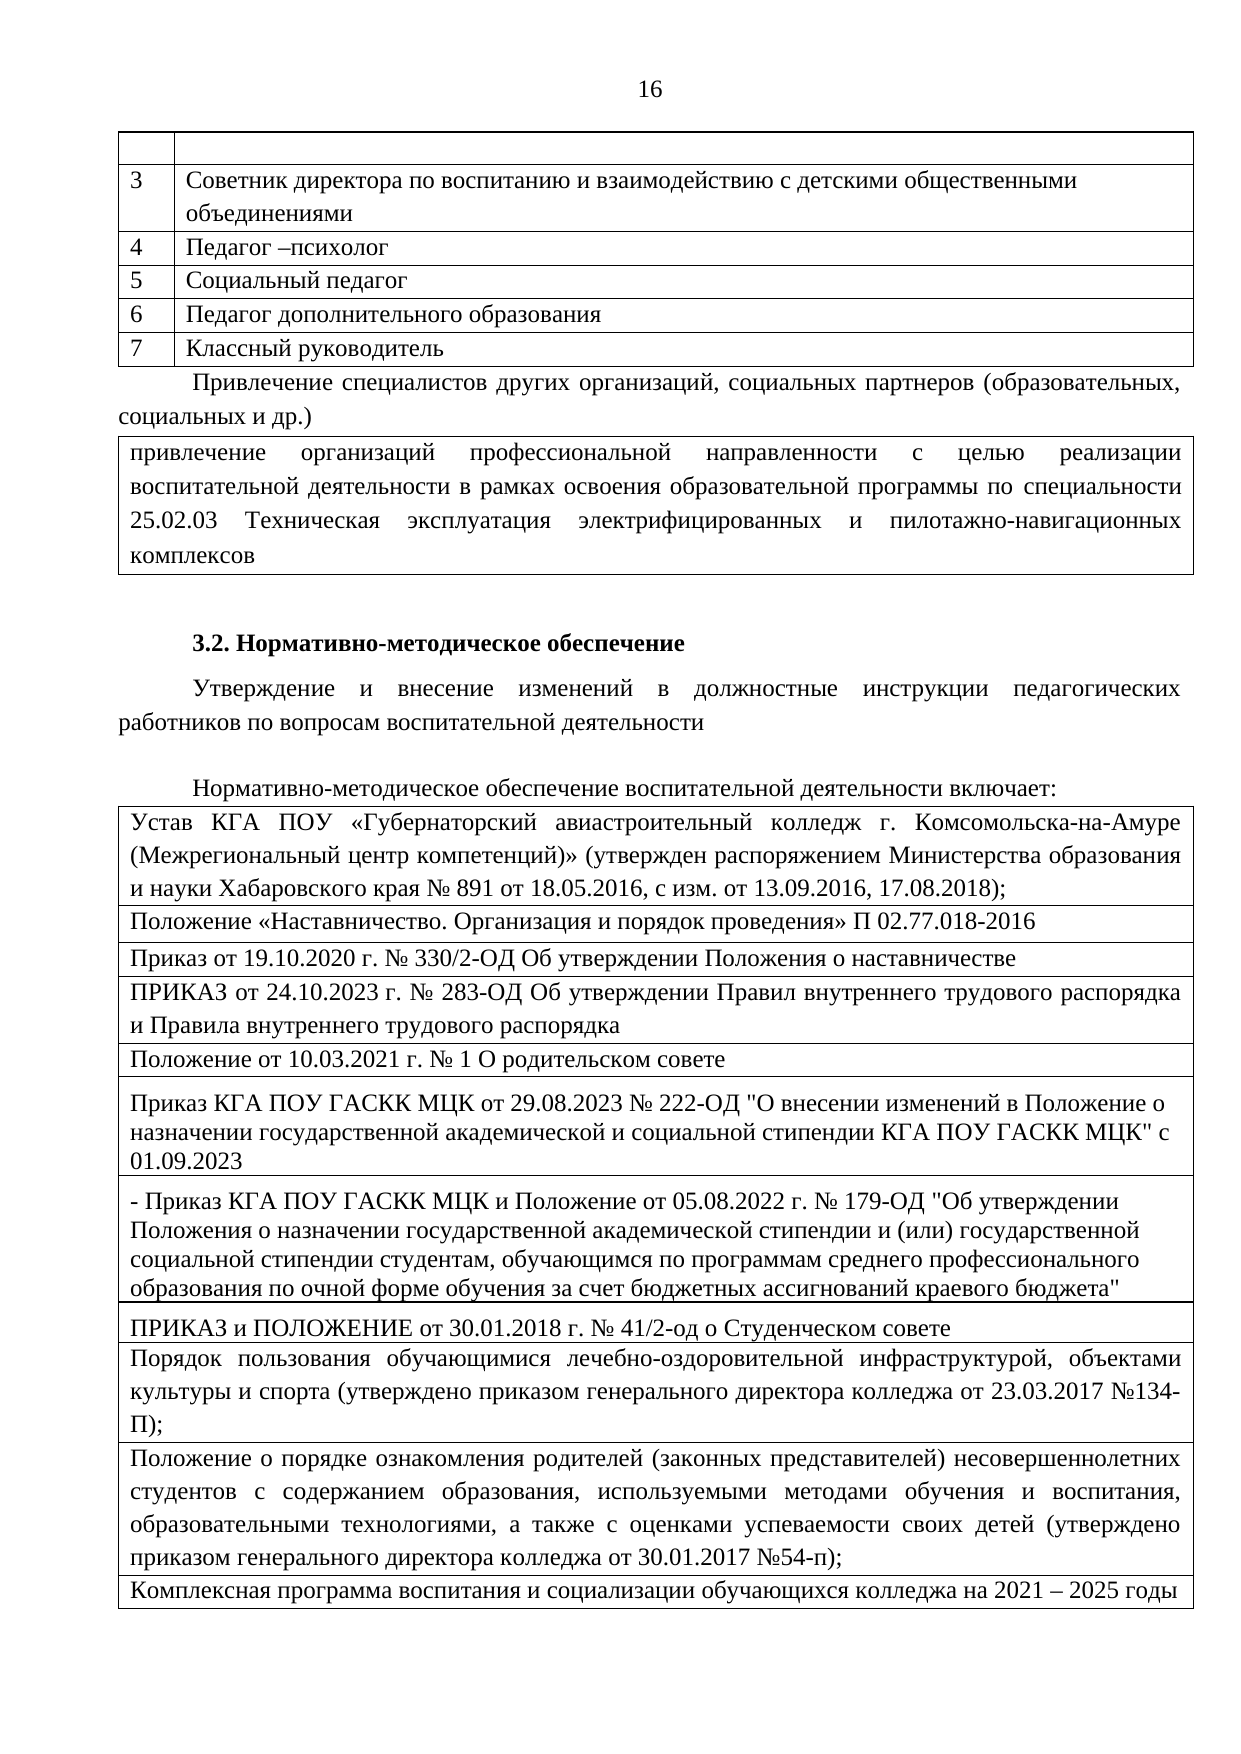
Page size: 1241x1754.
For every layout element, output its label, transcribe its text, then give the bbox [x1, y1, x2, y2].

table_cell Педагог дополнительного образования [175, 299, 1193, 332]
subtitle 3.2. Нормативно-методическое обеспечение [118, 628, 1181, 657]
table_cell Социальный педагог [175, 266, 1193, 298]
table_cell 7 [119, 333, 174, 366]
table_cell Приказ от 19.10.2020 г. № 330/2-ОД Об утверждении Положения о наставничестве [119, 943, 1193, 976]
table_cell 6 [119, 299, 174, 332]
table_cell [175, 133, 1193, 164]
table_cell Положение от 10.03.2021 г. № 1 О родительском совете [119, 1044, 1193, 1076]
table_cell Приказ КГА ПОУ ГАСКК МЦК от 29.08.2023 № 222-ОД "О внесении изменений в Положение о назначении государственной академической и социальной стипендии КГА ПОУ ГАСКК МЦК" с 01.09.2023 [119, 1077, 1193, 1174]
table_cell - Приказ КГА ПОУ ГАСКК МЦК и Положение от 05.08.2022 г. № 179-ОД "Об утверждении Положения о назначении государственной академической стипендии и (или) государственной социальной стипендии студентам, обучающимся по программам среднего профессионального образования по очной форме обучения за счет бюджетных ассигнований краевого бюджета" [119, 1176, 1193, 1301]
table_cell Порядок пользования обучающимися лечебно-оздоровительной инфраструктурой, объектами культуры и спорта (утверждено приказом генерального директора колледжа от 23.03.2017 №134-П); [119, 1343, 1193, 1442]
table_cell Комплексная программа воспитания и социализации обучающихся колледжа на 2021 – 2025 годы [119, 1576, 1193, 1608]
table_header Устав КГА ПОУ «Губернаторский авиастроительный колледж г. Комсомольска-на-Амуре (Межрегиональный центр компетенций)» (утвержден распоряжением Министерства образования и науки Хабаровского края № 891 от 18.05.2016, с изм. от 13.09.2016, 17.08.2018); [119, 807, 1193, 905]
table_cell Положение о порядке ознакомления родителей (законных представителей) несовершеннолетних студентов с содержанием образования, используемыми методами обучения и воспитания, образовательными технологиями, а также с оценками успеваемости своих детей (утверждено приказом генерального директора колледжа от 30.01.2017 №54-п); [119, 1443, 1193, 1574]
table_cell 2 [119, 133, 174, 164]
text Привлечение специалистов других организаций, социальных партнеров (образовательных, социальных и др.) [118, 367, 1181, 430]
table_header привлечение организаций профессиональной направленности с целью реализации воспитательной деятельности в рамках освоения образовательной программы по специальности 25.02.03 Техническая эксплуатация электрифицированных и пилотажно-навигационных комплексов [119, 437, 1193, 574]
table_cell Советник директора по воспитанию и взаимодействию с детскими общественными объединениями [175, 165, 1193, 231]
table_cell Классный руководитель [175, 333, 1193, 366]
table_cell 4 [119, 232, 174, 264]
table_cell 3 [119, 165, 174, 231]
table_cell Положение «Наставничество. Организация и порядок проведения» П 02.77.018-2016 [119, 906, 1193, 942]
text Нормативно-методическое обеспечение воспитательной деятельности включает: [118, 773, 1181, 801]
table_cell ПРИКАЗ от 24.10.2023 г. № 283-ОД Об утверждении Правил внутреннего трудового распорядка и Правила внутреннего трудового распорядка [119, 977, 1193, 1043]
text Утверждение и внесение изменений в должностные инструкции педагогических работников по вопросам воспитательной деятельности [118, 673, 1181, 735]
table_cell Педагог –психолог [175, 232, 1193, 264]
table_cell ПРИКАЗ и ПОЛОЖЕНИЕ от 30.01.2018 г. № 41/2-од о Студенческом совете [119, 1303, 1193, 1342]
table_cell 5 [119, 266, 174, 298]
